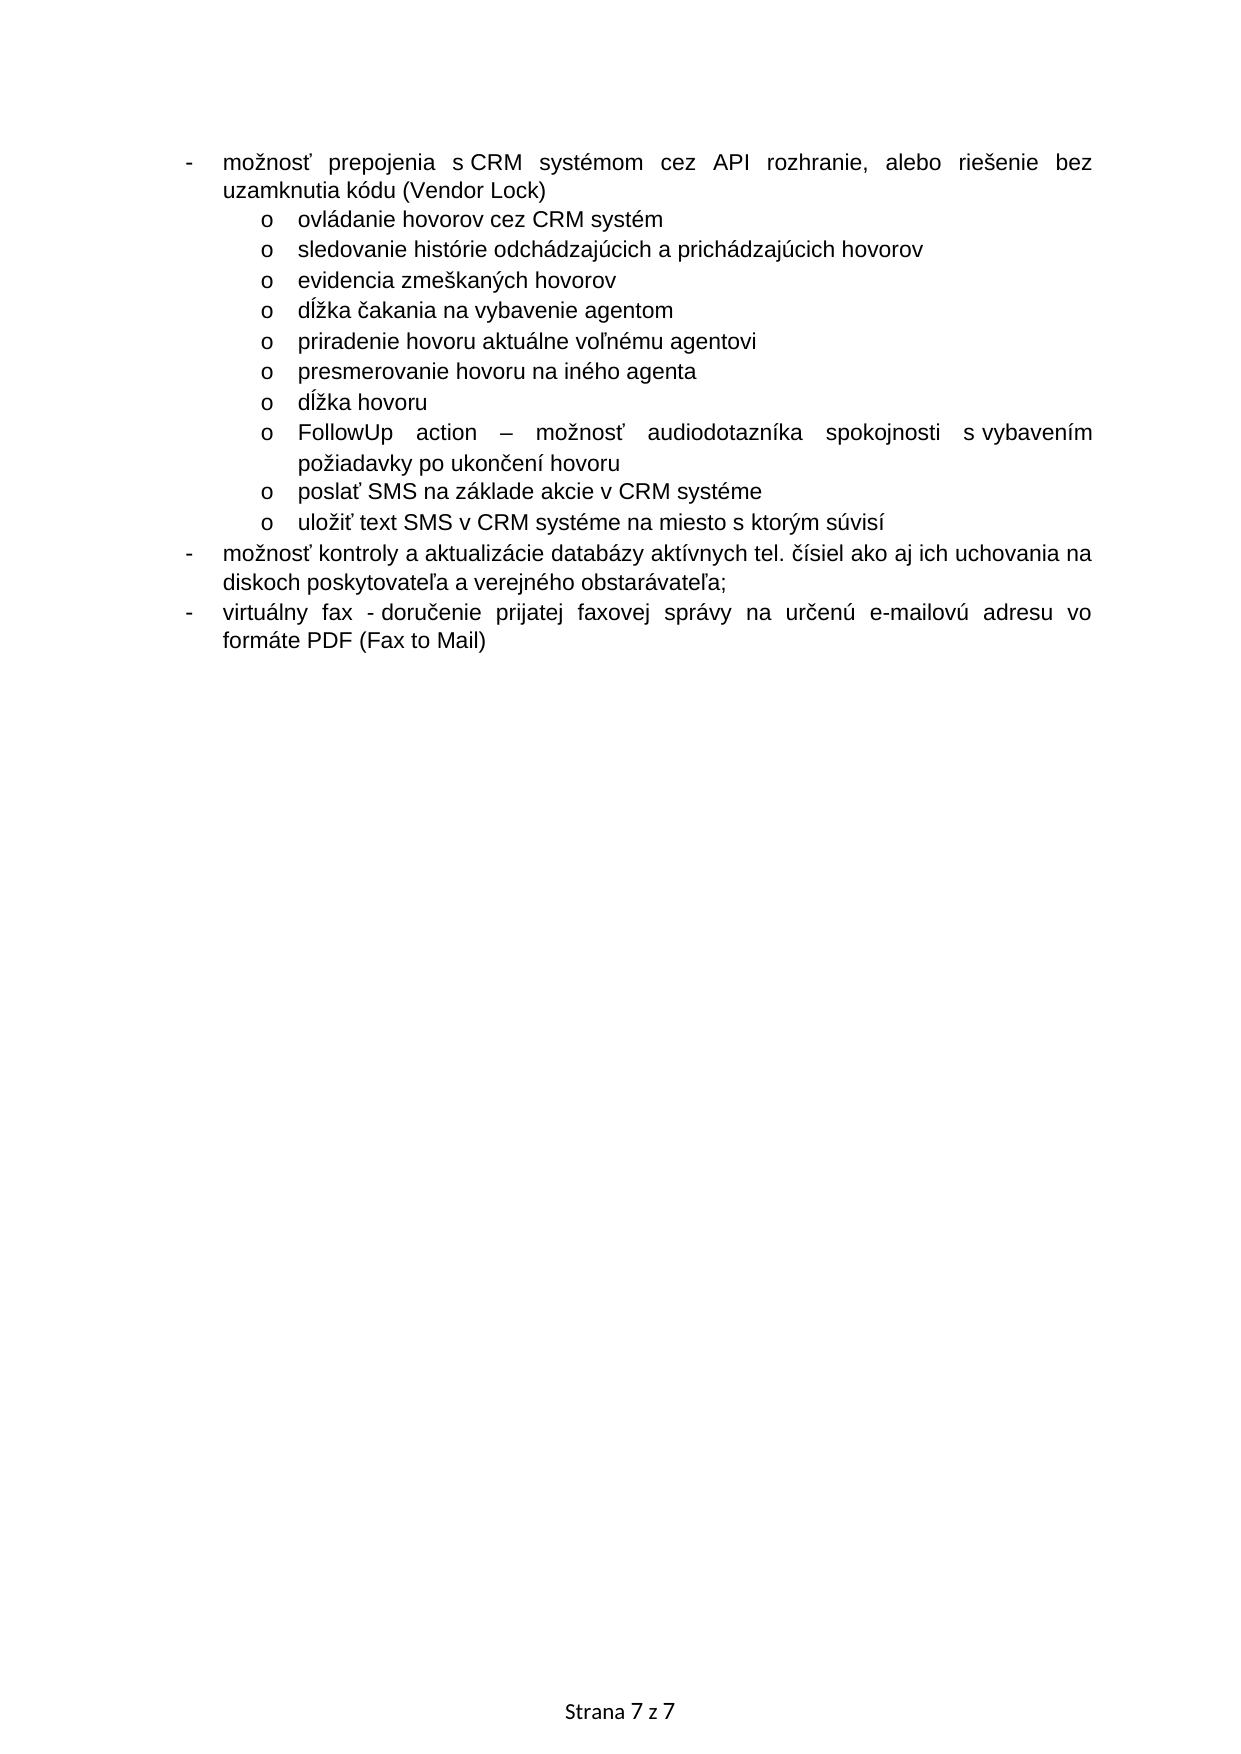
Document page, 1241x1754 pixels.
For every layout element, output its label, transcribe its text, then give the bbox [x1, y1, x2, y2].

list virtuálny fax - doručenie prijatej faxovej správy na určenú e-mailovú adresu vo formáte PDF (Fax to Mail) [185, 597, 1093, 653]
list poslať SMS na základe akcie v CRM systéme [260, 478, 1093, 507]
list evidencia zmeškaných hovorov [260, 267, 1093, 295]
list sledovanie histórie odchádzajúcich a prichádzajúcich hovorov [260, 236, 1093, 264]
list FollowUp action – možnosť audiodotazníka spokojnosti s vybavením požiadavky po ukončení hovoru [260, 419, 1093, 476]
list dĺžka čakania na vybavenie agentom [260, 297, 1093, 326]
list dĺžka hovoru [260, 389, 1093, 417]
list uložiť text SMS v CRM systéme na miesto s ktorým súvisí [260, 509, 1093, 537]
list možnosť kontroly a aktualizácie databázy aktívnych tel. čísiel ako aj ich uchovania na diskoch poskytovateľa a verejného obstarávateľa; [185, 539, 1093, 595]
list presmerovanie hovoru na iného agenta [260, 358, 1093, 387]
list možnosť prepojenia s CRM systémom cez API rozhranie, alebo riešenie bez uzamknutia kódu (Vendor Lock) [185, 148, 1093, 204]
list priradenie hovoru aktuálne voľnému agentovi [260, 328, 1093, 356]
list ovládanie hovorov cez CRM systém [260, 206, 1093, 234]
